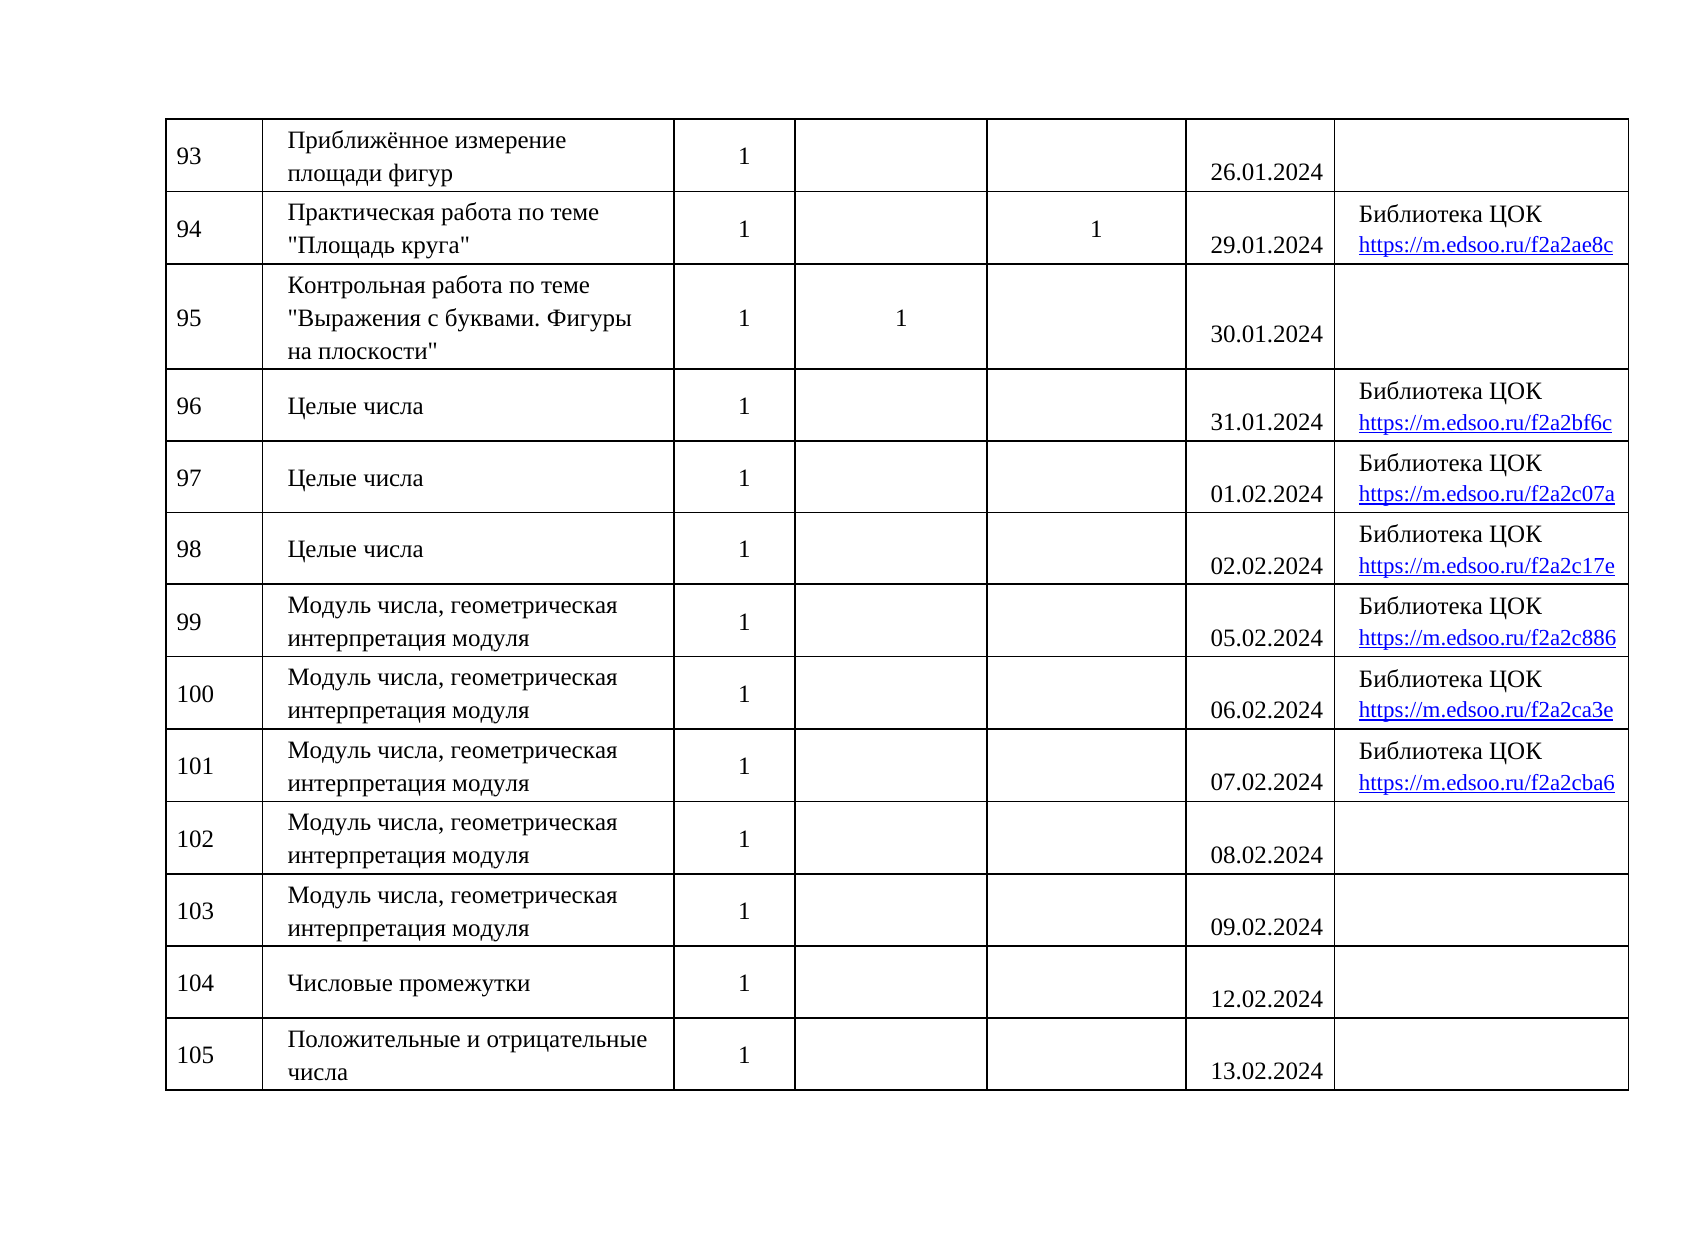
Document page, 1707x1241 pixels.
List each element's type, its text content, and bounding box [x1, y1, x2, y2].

table_cell 1 [675, 947, 794, 1017]
table_cell Библиотека ЦОК https://m.edsoo.ru/f2a2bf6c [1335, 370, 1628, 440]
table_cell 01.02.2024 [1187, 442, 1334, 512]
table_cell [796, 875, 986, 945]
table_cell [796, 947, 986, 1017]
table_cell [988, 875, 1185, 945]
table_cell 05.02.2024 [1187, 585, 1334, 656]
table_cell [1335, 802, 1628, 873]
table_cell Библиотека ЦОК https://m.edsoo.ru/f2a2ca3e [1335, 657, 1628, 728]
table_cell [988, 513, 1185, 583]
table_cell 1 [988, 192, 1185, 263]
table_cell 98 [167, 513, 262, 583]
table_cell [1335, 265, 1628, 368]
table_cell 94 [167, 192, 262, 263]
table_cell 1 [675, 513, 794, 583]
table_cell 1 [675, 370, 794, 440]
table_cell Контрольная работа по теме "Выражения с буквами. Фигуры на плоскости" [263, 265, 673, 368]
table_cell 101 [167, 730, 262, 801]
table_cell [988, 947, 1185, 1017]
table_cell [796, 442, 986, 512]
table_cell [988, 442, 1185, 512]
table_cell [988, 265, 1185, 368]
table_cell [263, 1019, 673, 1089]
table_cell Целые числа [263, 442, 673, 512]
table_cell [988, 802, 1185, 873]
table_cell Модуль числа, геометрическая интерпретация модуля [263, 585, 673, 656]
table_cell 96 [167, 370, 262, 440]
table_cell 1 [675, 442, 794, 512]
table_cell [1335, 947, 1628, 1017]
table_cell Приближённое измерение площади фигур [263, 120, 673, 191]
table_cell [988, 120, 1185, 191]
table_cell [988, 657, 1185, 728]
table_cell Модуль числа, геометрическая интерпретация модуля [263, 730, 673, 801]
table_cell [796, 120, 986, 191]
table_cell 13.02.2024 [1187, 1019, 1334, 1089]
table_cell [796, 370, 986, 440]
table_cell 93 [167, 120, 262, 191]
table_cell 1 [796, 265, 986, 368]
table_cell 26.01.2024 [1187, 120, 1334, 191]
table_cell Целые числа [263, 513, 673, 583]
table_cell 1 [675, 802, 794, 873]
table_cell Библиотека ЦОК https://m.edsoo.ru/f2a2ae8c [1335, 192, 1628, 263]
table_cell [988, 1019, 1185, 1089]
table_cell Библиотека ЦОК https://m.edsoo.ru/f2a2c17e [1335, 513, 1628, 583]
table_cell [796, 192, 986, 263]
table_cell [1335, 875, 1628, 945]
table_cell Модуль числа, геометрическая интерпретация модуля [263, 875, 673, 945]
table_cell 30.01.2024 [1187, 265, 1334, 368]
table_cell 09.02.2024 [1187, 875, 1334, 945]
table_cell Модуль числа, геометрическая интерпретация модуля [263, 802, 673, 873]
table_cell Библиотека ЦОК https://m.edsoo.ru/f2a2cba6 [1335, 730, 1628, 801]
table_cell 29.01.2024 [1187, 192, 1334, 263]
table_cell 08.02.2024 [1187, 802, 1334, 873]
table_cell 1 [675, 1019, 794, 1089]
table_cell [796, 1019, 986, 1089]
table_cell 102 [167, 802, 262, 873]
table_cell [796, 657, 986, 728]
table_cell 100 [167, 657, 262, 728]
table_cell 1 [675, 265, 794, 368]
table_cell 105 [167, 1019, 262, 1089]
table_cell [796, 513, 986, 583]
table_cell [988, 730, 1185, 801]
table_cell 1 [675, 120, 794, 191]
table_cell Библиотека ЦОК https://m.edsoo.ru/f2a2c886 [1335, 585, 1628, 656]
table_cell 07.02.2024 [1187, 730, 1334, 801]
table_cell 95 [167, 265, 262, 368]
table_cell Модуль числа, геометрическая интерпретация модуля [263, 657, 673, 728]
table_cell [796, 585, 986, 656]
table_cell [1335, 120, 1628, 191]
table_cell 02.02.2024 [1187, 513, 1334, 583]
table_cell 99 [167, 585, 262, 656]
table_cell [796, 730, 986, 801]
table_cell Практическая работа по теме "Площадь круга" [263, 192, 673, 263]
table_cell 1 [675, 875, 794, 945]
table_cell 103 [167, 875, 262, 945]
table_cell [988, 370, 1185, 440]
table_cell 1 [675, 730, 794, 801]
table_cell 1 [675, 585, 794, 656]
table_cell 06.02.2024 [1187, 657, 1334, 728]
table_cell 1 [675, 192, 794, 263]
table_cell [988, 585, 1185, 656]
table_cell Библиотека ЦОК https://m.edsoo.ru/f2a2c07a [1335, 442, 1628, 512]
table_cell Числовые промежутки [263, 947, 673, 1017]
table_cell 97 [167, 442, 262, 512]
table_cell 12.02.2024 [1187, 947, 1334, 1017]
table_cell 1 [675, 657, 794, 728]
table_cell 104 [167, 947, 262, 1017]
table_cell [796, 802, 986, 873]
table_cell [1335, 1019, 1628, 1089]
table_cell 31.01.2024 [1187, 370, 1334, 440]
table_cell Целые числа [263, 370, 673, 440]
